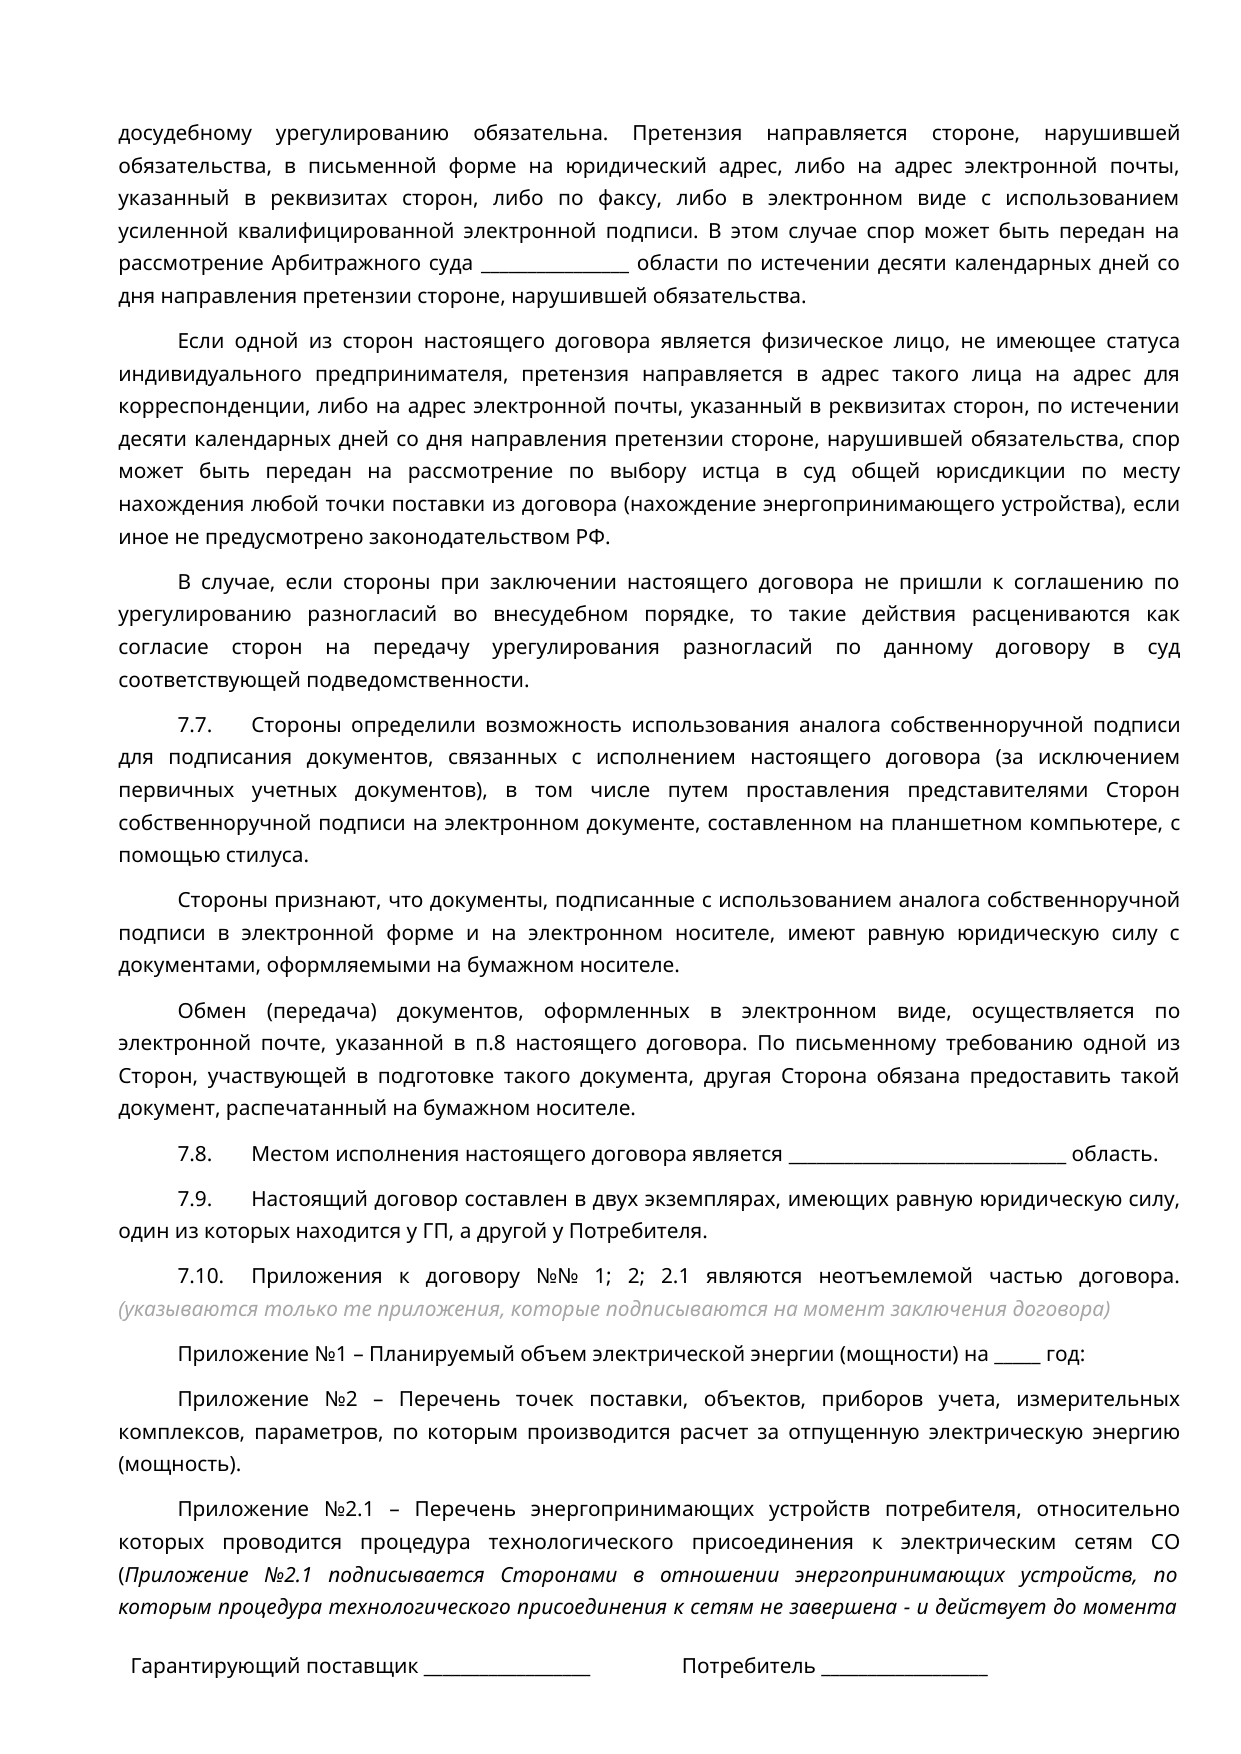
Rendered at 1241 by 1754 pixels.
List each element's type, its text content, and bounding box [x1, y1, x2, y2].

list Если одной из сторон настоящего договора является физическое лицо, не имеющее статуса индивидуального предпринимателя, претензия направляется в адрес такого лица на адрес для корреспонденции, либо на адрес электронной почты, указанный в реквизитах сторон, по истечении десяти календарных дней со дня направления претензии стороне, нарушившей обязательства, спор может быть передан на рассмотрение по выбору истца в суд общей юрисдикции по месту нахождения любой точки поставки из договора (нахождение энергопринимающего устройства), если иное не предусмотрено законодательством РФ. [118, 326, 1181, 550]
list Стороны определили возможность использования аналога собственноручной подписи для подписания документов, связанных с исполнением настоящего договора (за исключением первичных учетных документов), в том числе путем проставления представителями Сторон собственноручной подписи на электронном документе, составленном на планшетном компьютере, с помощью стилуса. [118, 710, 1181, 869]
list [118, 118, 1181, 309]
list Настоящий договор составлен в двух экземплярах, имеющих равную юридическую силу, один из которых находится у ГП, а другой у Потребителя. [118, 1184, 1181, 1245]
list Приложение №1 – Планируемый объем электрической энергии (мощности) на _____ год: [118, 1339, 1181, 1368]
list Местом исполнения настоящего договора является ______________________________ область. [118, 1139, 1181, 1167]
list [118, 1494, 1181, 1621]
list Приложения к договору №№ 1; 2; 2.1 являются неотъемлемой частью договора. (указываются только те приложения, которые подписываются на момент заключения договора) [118, 1261, 1181, 1322]
list Обмен (передача) документов, оформленных в электронном виде, осуществляется по электронной почте, указанной в п.8 настоящего договора. По письменному требованию одной из Сторон, участвующей в подготовке такого документа, другая Сторона обязана предоставить такой документ, распечатанный на бумажном носителе. [118, 996, 1181, 1122]
list Приложение №2 – Перечень точек поставки, объектов, приборов учета, измерительных комплексов, параметров, по которым производится расчет за отпущенную электрическую энергию (мощность). [118, 1384, 1181, 1478]
list Стороны признают, что документы, подписанные с использованием аналога собственноручной подписи в электронной форме и на электронном носителе, имеют равную юридическую силу с документами, оформляемыми на бумажном носителе. [118, 885, 1181, 979]
list В случае, если стороны при заключении настоящего договора не пришли к соглашению по урегулированию разногласий во внесудебном порядке, то такие действия расцениваются как согласие сторон на передачу урегулирования разногласий по данному договору в суд соответствующей подведомственности. [118, 567, 1181, 693]
